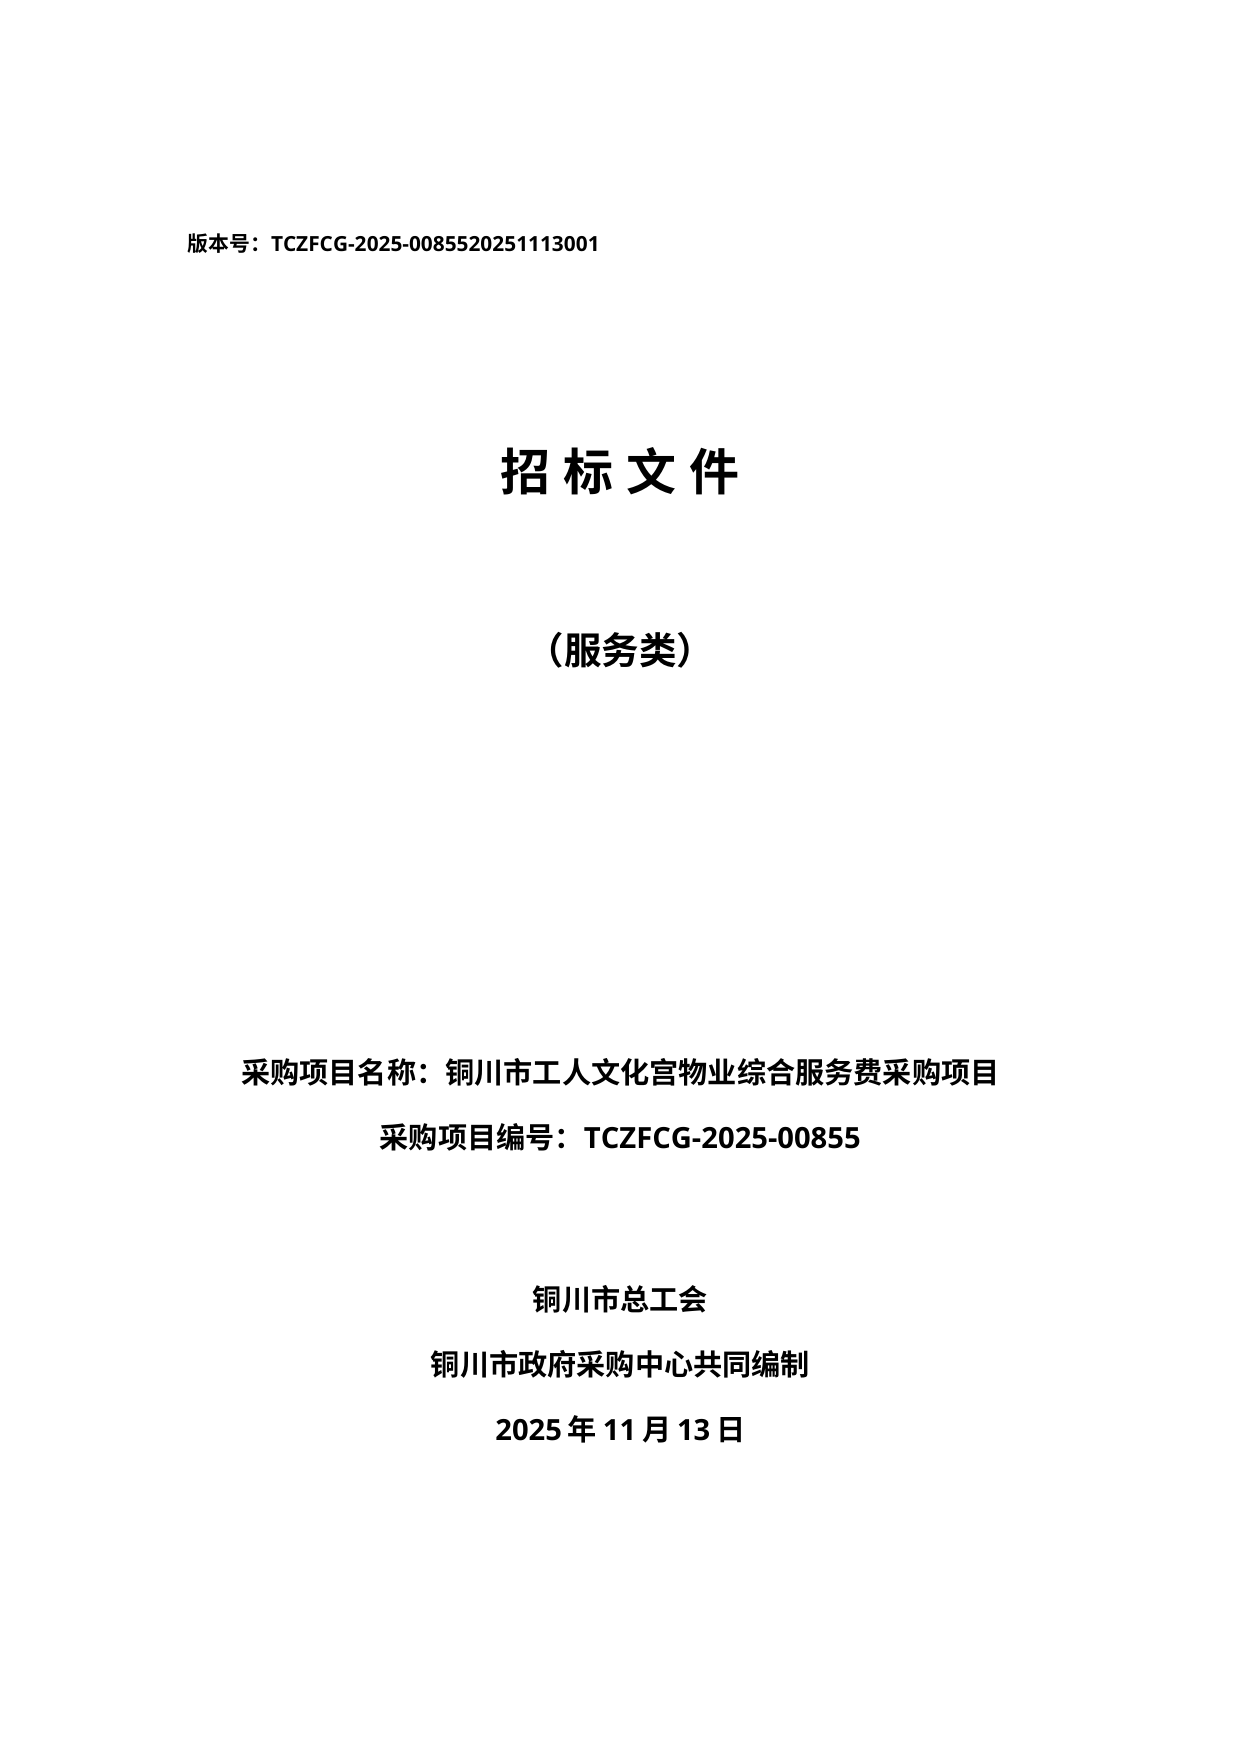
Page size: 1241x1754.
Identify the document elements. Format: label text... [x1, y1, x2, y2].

text 铜川市总工会 [187, 1267, 1053, 1332]
text 采购项目名称：铜川市工人文化宫物业综合服务费采购项目 [187, 1039, 1053, 1104]
text 采购项目编号：TCZFCG-2025-00855 [187, 1104, 1053, 1267]
text 2025年11月13日 [187, 1397, 1053, 1462]
text 铜川市政府采购中心共同编制 [187, 1332, 1053, 1397]
text 招 标 文 件 [187, 422, 1053, 617]
text 版本号：TCZFCG-2025-0085520251113001 [187, 227, 1053, 422]
text （服务类） [187, 617, 1053, 1039]
